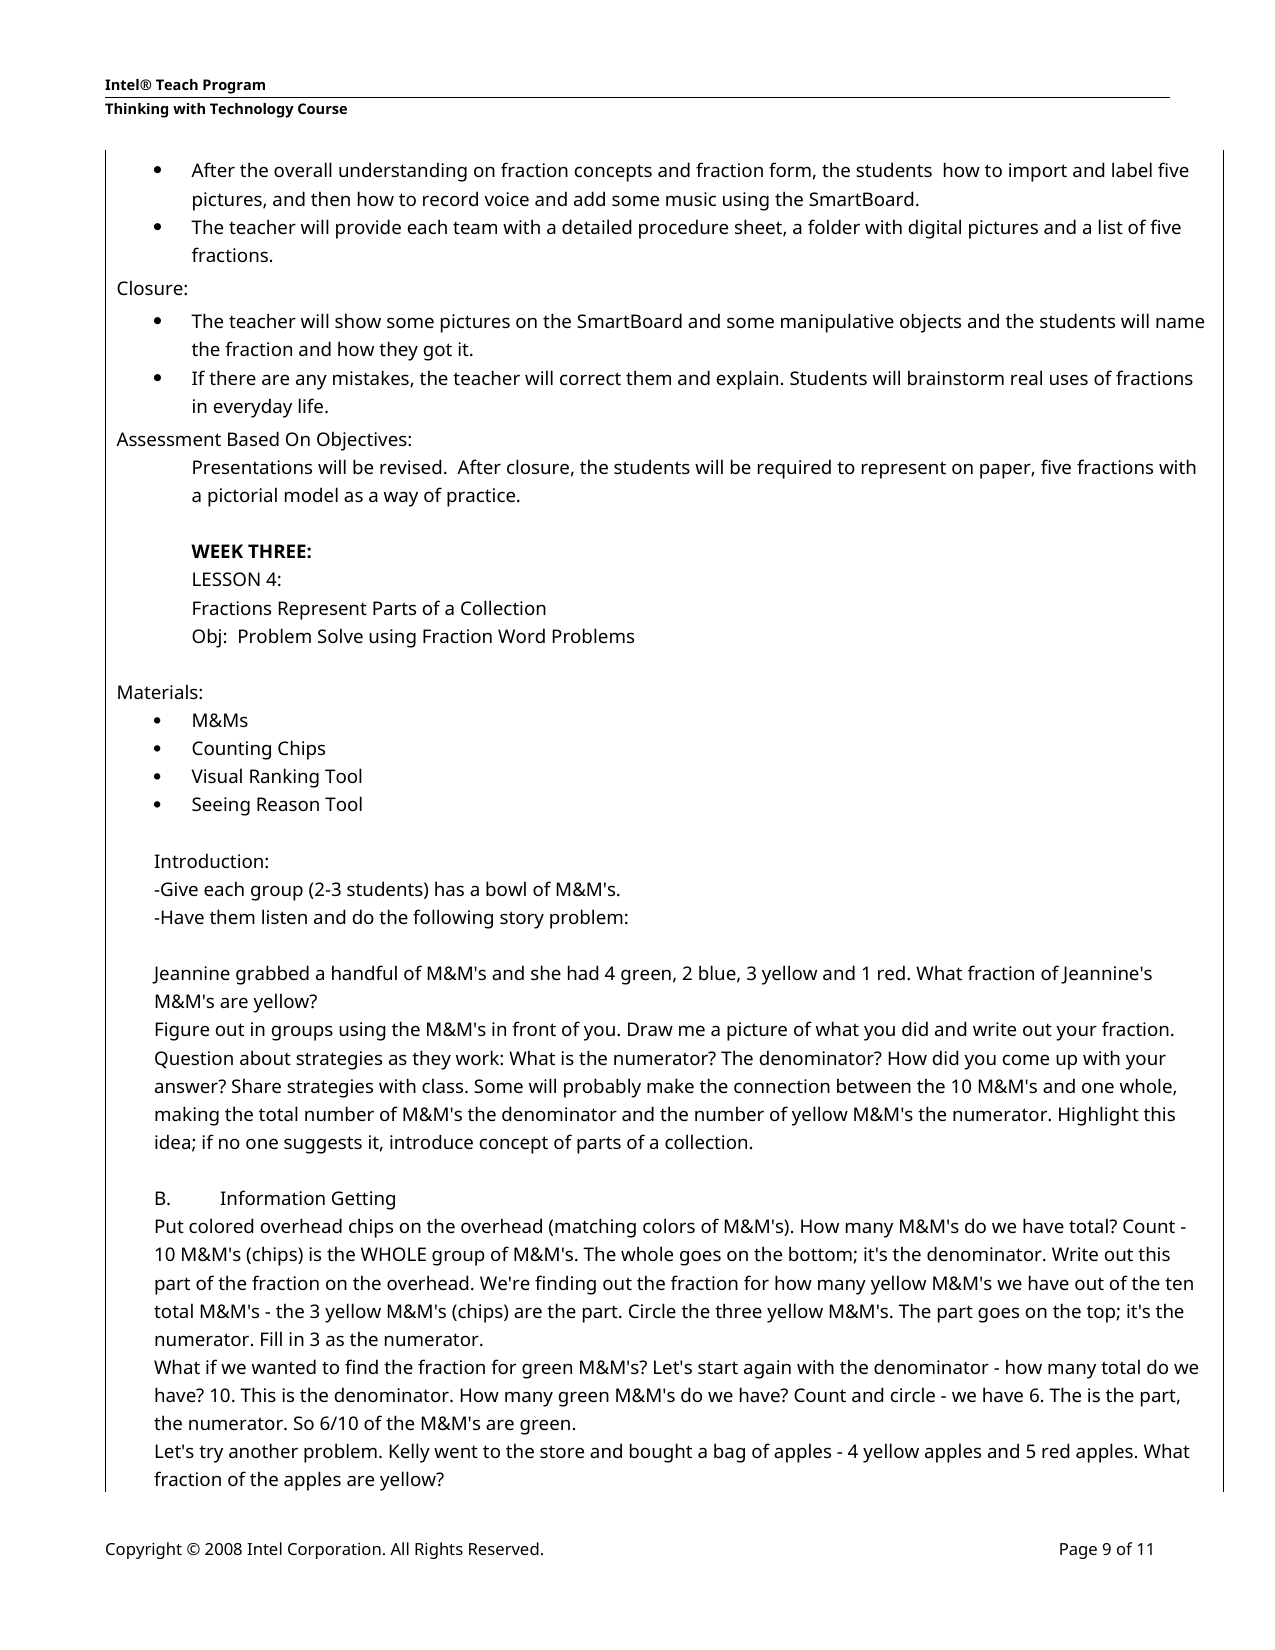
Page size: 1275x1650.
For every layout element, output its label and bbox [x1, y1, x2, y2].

table_cell [106, 150, 1223, 1492]
